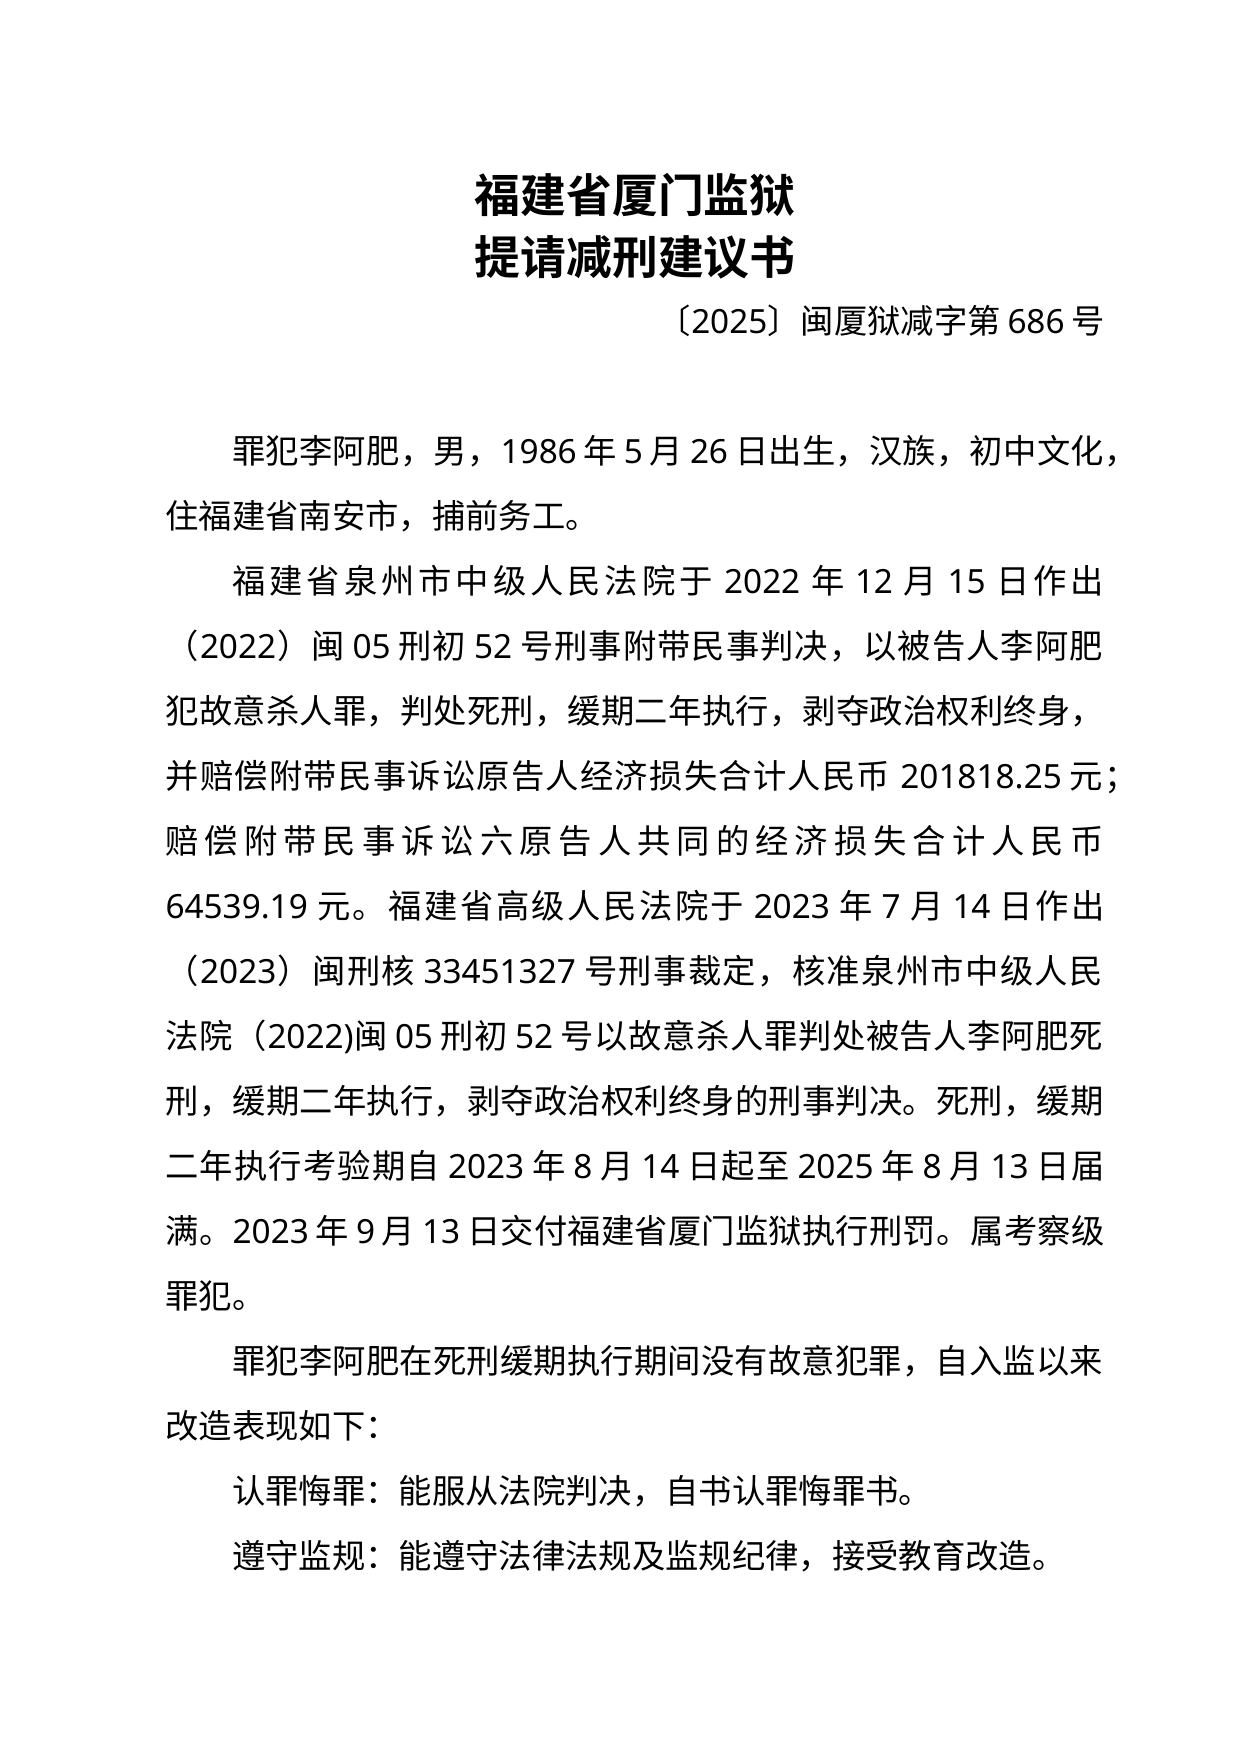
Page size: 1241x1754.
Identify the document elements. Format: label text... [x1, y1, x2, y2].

text 提请减刑建议书 [165, 224, 1104, 287]
text 〔2025〕闽厦狱减字第686号 [165, 287, 1104, 352]
text 认罪悔罪：能服从法院判决，自书认罪悔罪书。 [165, 1457, 1104, 1522]
text 福建省厦门监狱 [165, 162, 1104, 224]
text 罪犯李阿肥，男，1986年5月26日出生，汉族，初中文化，住福建省南安市，捕前务工。 [165, 417, 1104, 547]
text 福建省泉州市中级人民法院于2022年12月15日作出（2022）闽05刑初52号刑事附带民事判决，以被告人李阿肥犯故意杀人罪，判处死刑，缓期二年执行，剥夺政治权利终身，并赔偿附带民事诉讼原告人经济损失合计人民币201818.25元；赔偿附带民事诉讼六原告人共同的经济损失合计人民币64539.19元。福建省高级人民法院于2023年7月14日作出（2023）闽刑核33451327号刑事裁定，核准泉州市中级人民法院（2022)闽05刑初52号以故意杀人罪判处被告人李阿肥死刑，缓期二年执行，剥夺政治权利终身的刑事判决。死刑，缓期二年执行考验期自2023年8月14日起至2025年8月13日届满。2023年9月13日交付福建省厦门监狱执行刑罚。属考察级罪犯。 [165, 547, 1104, 1327]
text 遵守监规：能遵守法律法规及监规纪律，接受教育改造。 [165, 1522, 1104, 1587]
text 罪犯李阿肥在死刑缓期执行期间没有故意犯罪，自入监以来改造表现如下： [165, 1327, 1104, 1457]
